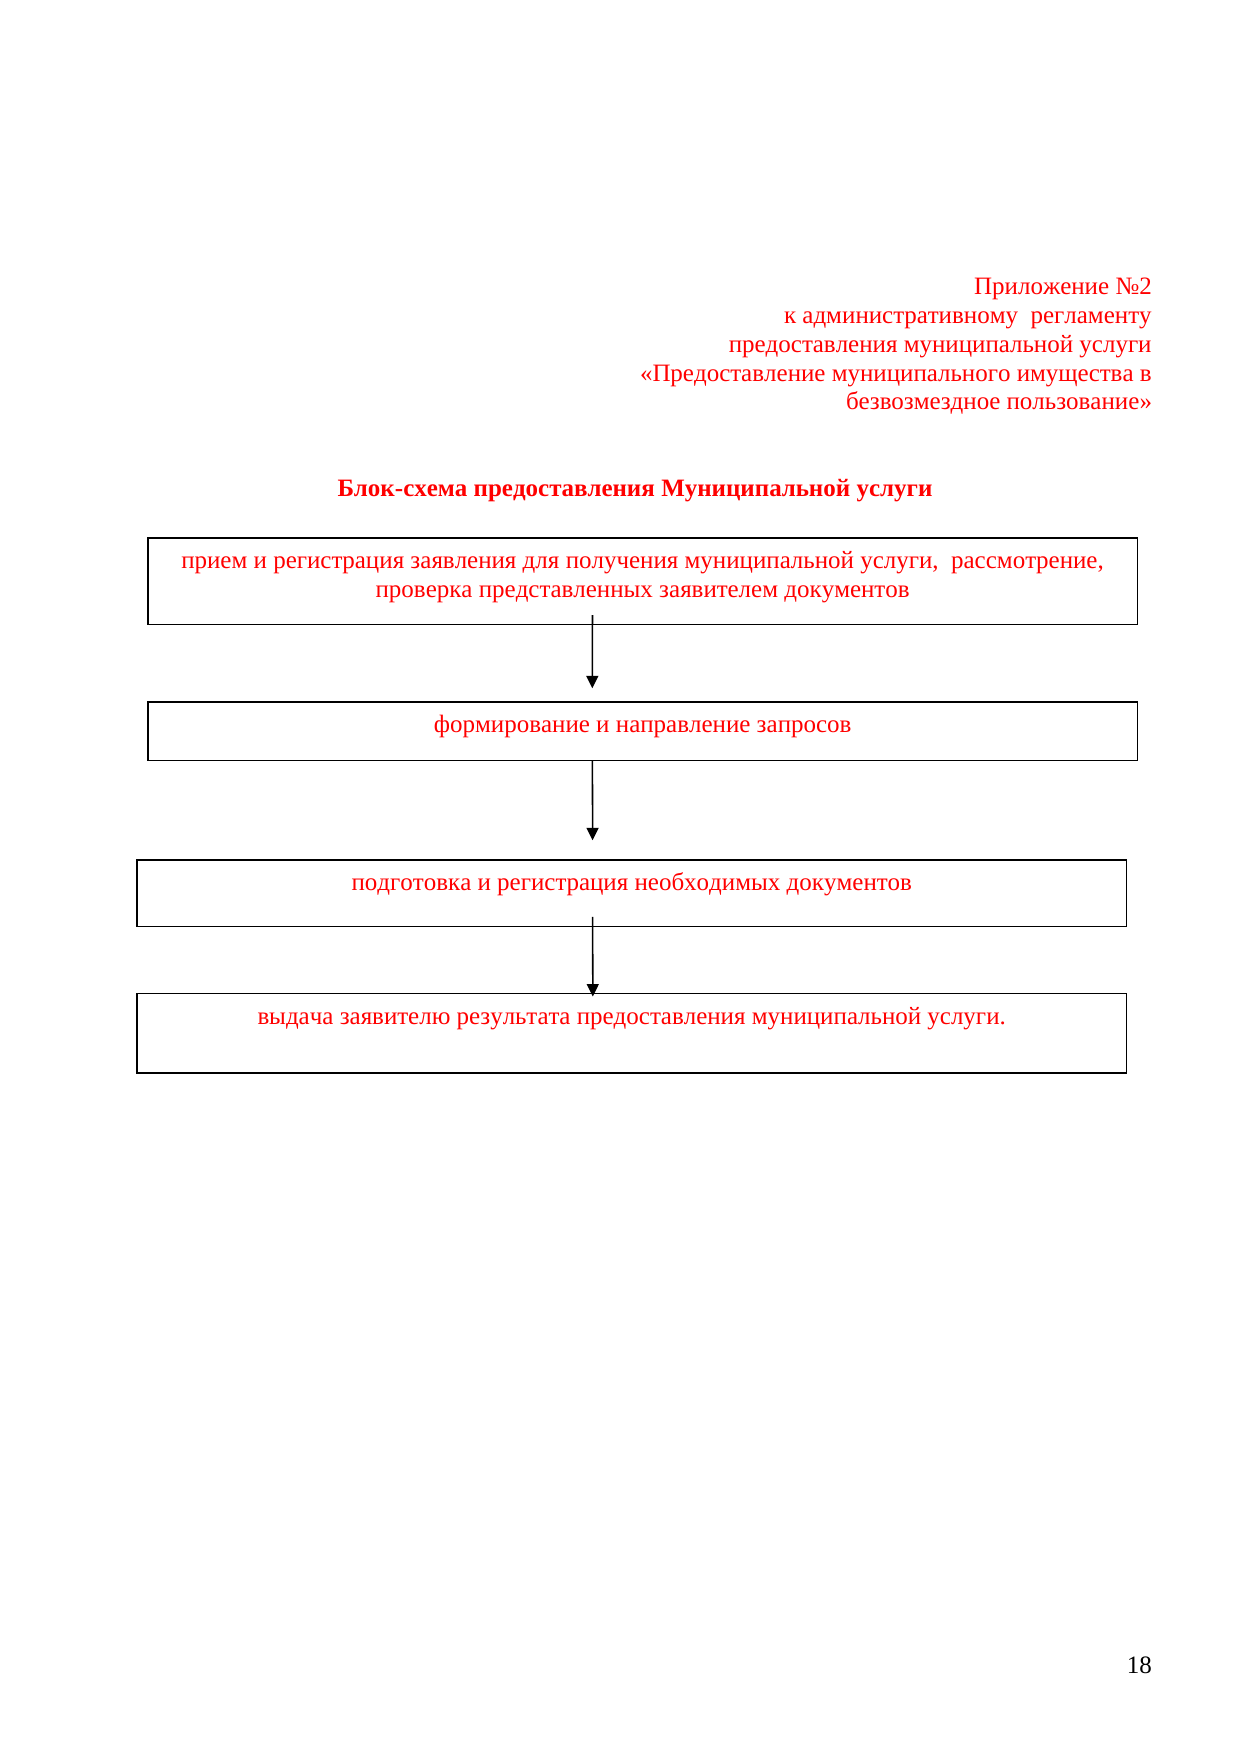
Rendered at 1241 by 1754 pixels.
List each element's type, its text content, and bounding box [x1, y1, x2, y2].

text предоставления муниципальной услуги [118, 329, 1152, 358]
text Приложение №2 [118, 271, 1152, 300]
text к административному регламенту [118, 300, 1152, 329]
text «Предоставление муниципального имущества в безвозмездное пользование» [118, 358, 1152, 415]
text Блок-схема предоставления Муниципальной услуги [118, 473, 1152, 501]
